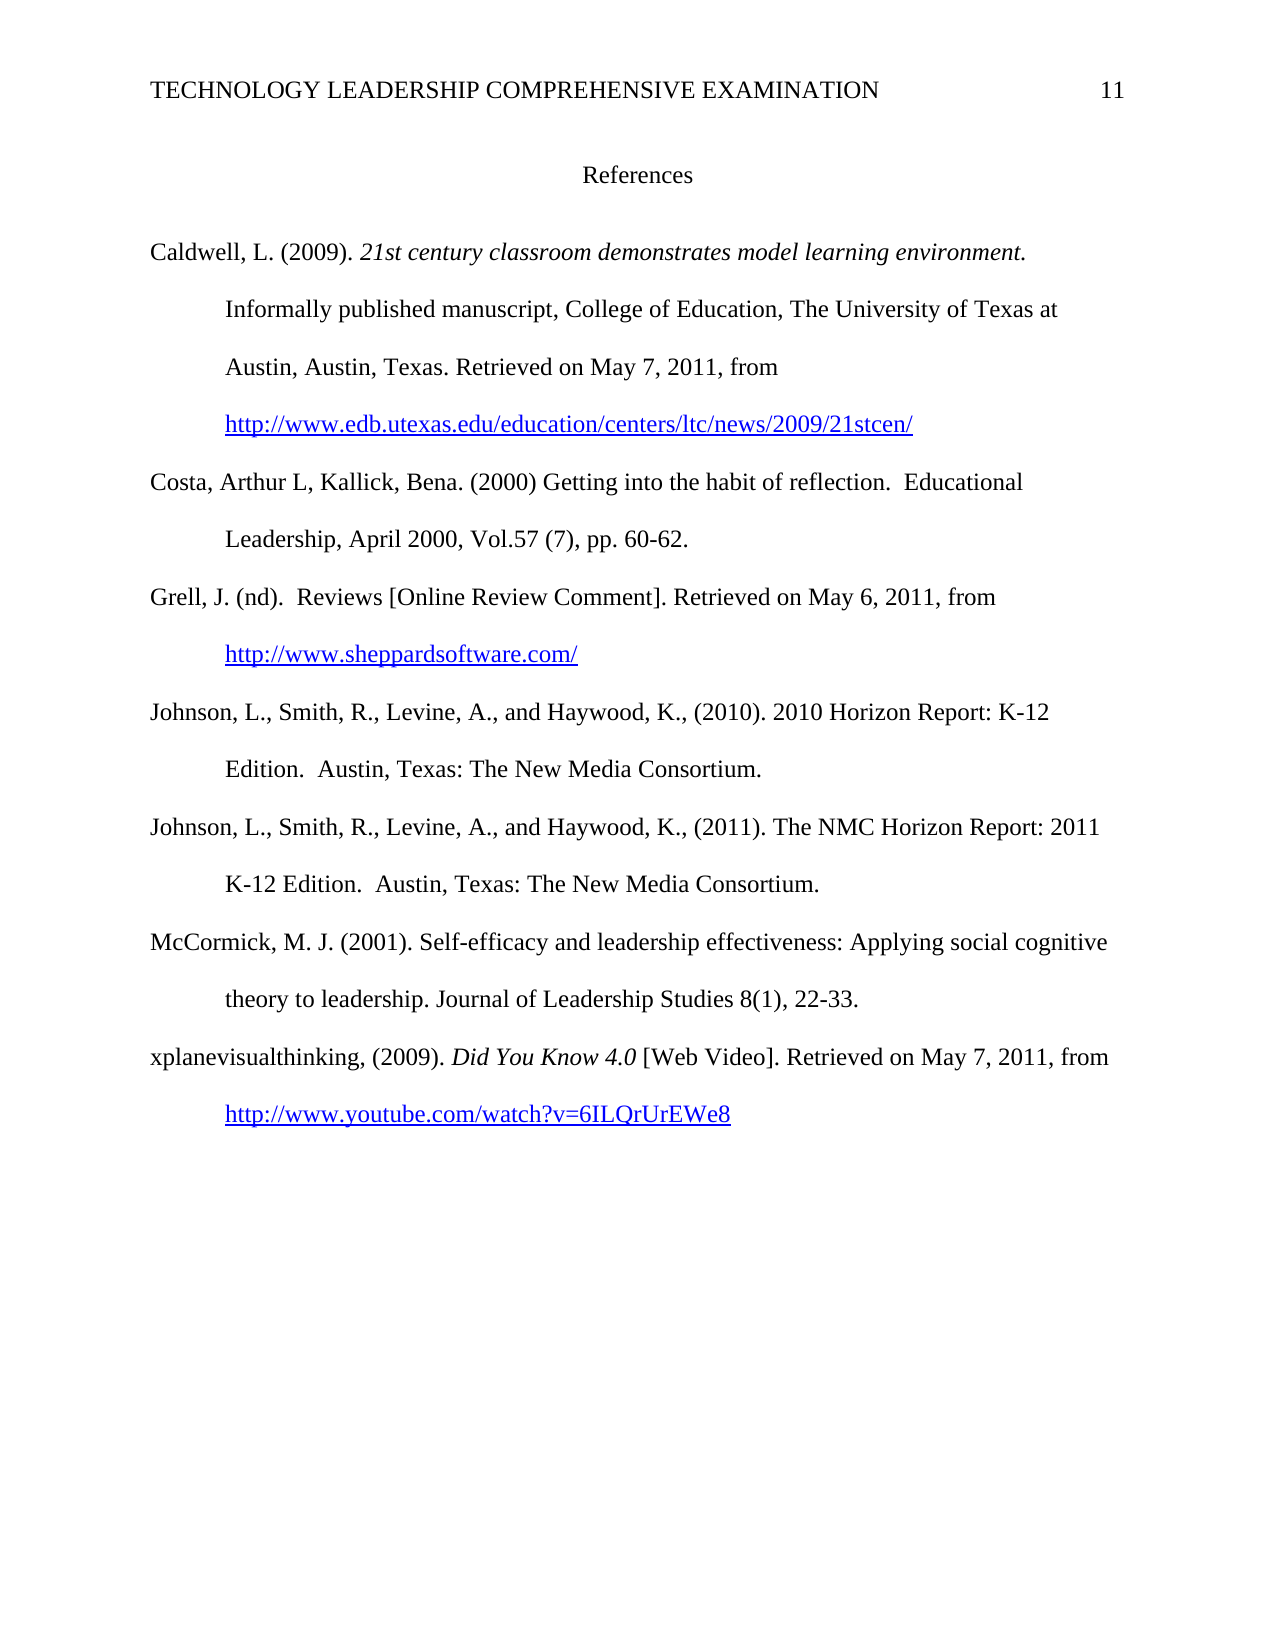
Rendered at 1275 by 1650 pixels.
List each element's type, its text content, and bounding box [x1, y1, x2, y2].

text Costa, Arthur L, Kallick, Bena. (2000) Getting into the habit of reflection. Educational Leadership, April 2000, Vol.57 (7), pp. 60-62. [150, 467, 1125, 553]
text Johnson, L., Smith, R., Levine, A., and Haywood, K., (2011). The NMC Horizon Report: 2011 K-12 Edition. Austin, Texas: The New Media Consortium. [150, 812, 1125, 898]
text References [150, 160, 1125, 189]
text Grell, J. (nd). Reviews [Online Review Comment]. Retrieved on May 6, 2011, from http://www.sheppardsoftware.com/ [150, 582, 1125, 668]
text xplanevisualthinking, (2009). Did You Know 4.0 [Web Video]. Retrieved on May 7, 2011, from http://www.youtube.com/watch?v=6ILQrUrEWe8 [150, 1042, 1125, 1128]
text Caldwell, L. (2009). 21st century classroom demonstrates model learning environment. Informally published manuscript, College of Education, The University of Texas at Austin, Austin, Texas. Retrieved on May 7, 2011, from http://www.edb.utexas.edu/education/centers/ltc/news/2009/21stcen/ [150, 237, 1125, 438]
text Johnson, L., Smith, R., Levine, A., and Haywood, K., (2010). 2010 Horizon Report: K-12 Edition. Austin, Texas: The New Media Consortium. [150, 697, 1125, 783]
text McCormick, M. J. (2001). Self-efficacy and leadership effectiveness: Applying social cognitive theory to leadership. Journal of Leadership Studies 8(1), 22-33. [150, 927, 1125, 1013]
